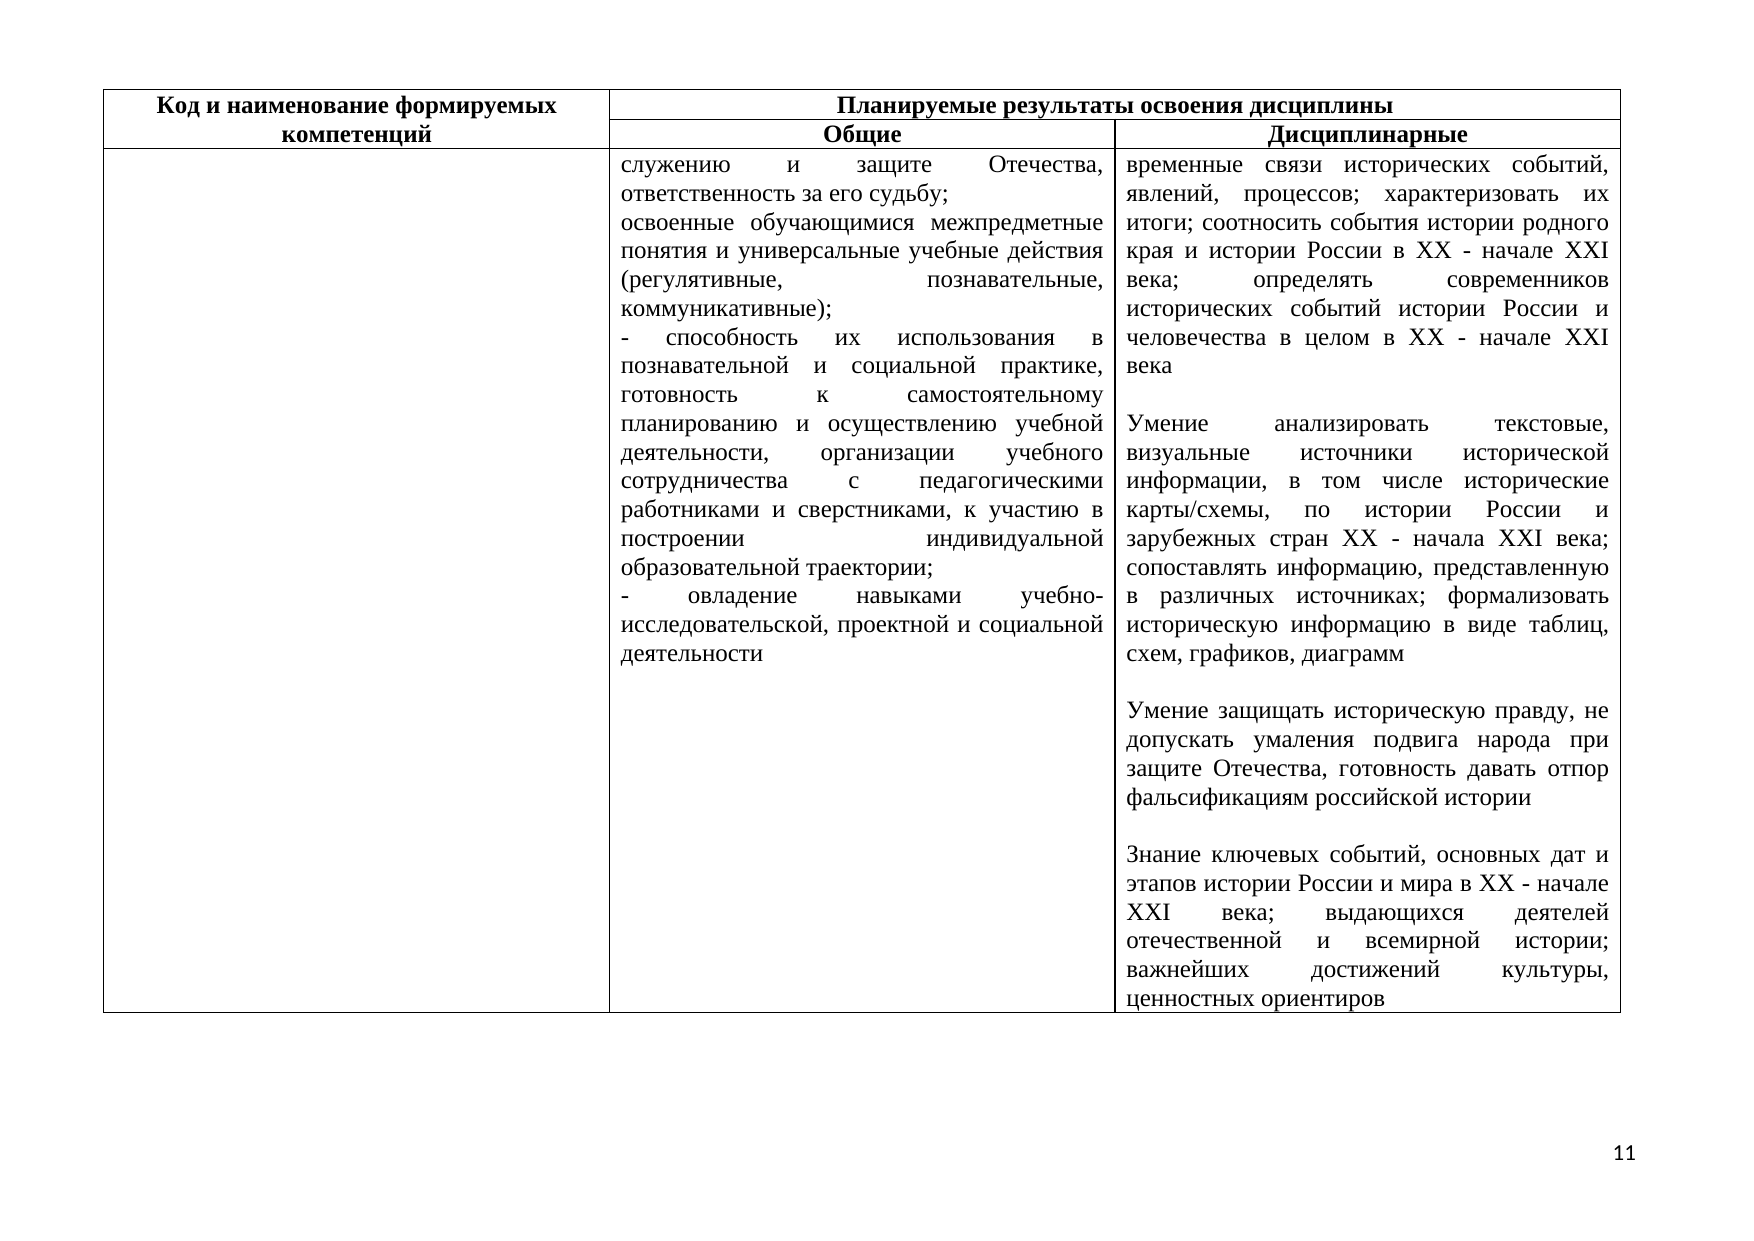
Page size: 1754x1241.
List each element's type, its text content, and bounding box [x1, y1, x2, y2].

table_cell Общие [610, 120, 1114, 148]
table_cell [1116, 149, 1620, 1012]
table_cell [104, 149, 609, 1012]
table_header Код и наименование формируемых компетенций [104, 90, 609, 148]
table_header Планируемые результаты освоения дисциплины [610, 90, 1620, 118]
table_cell Дисциплинарные [1116, 120, 1620, 148]
